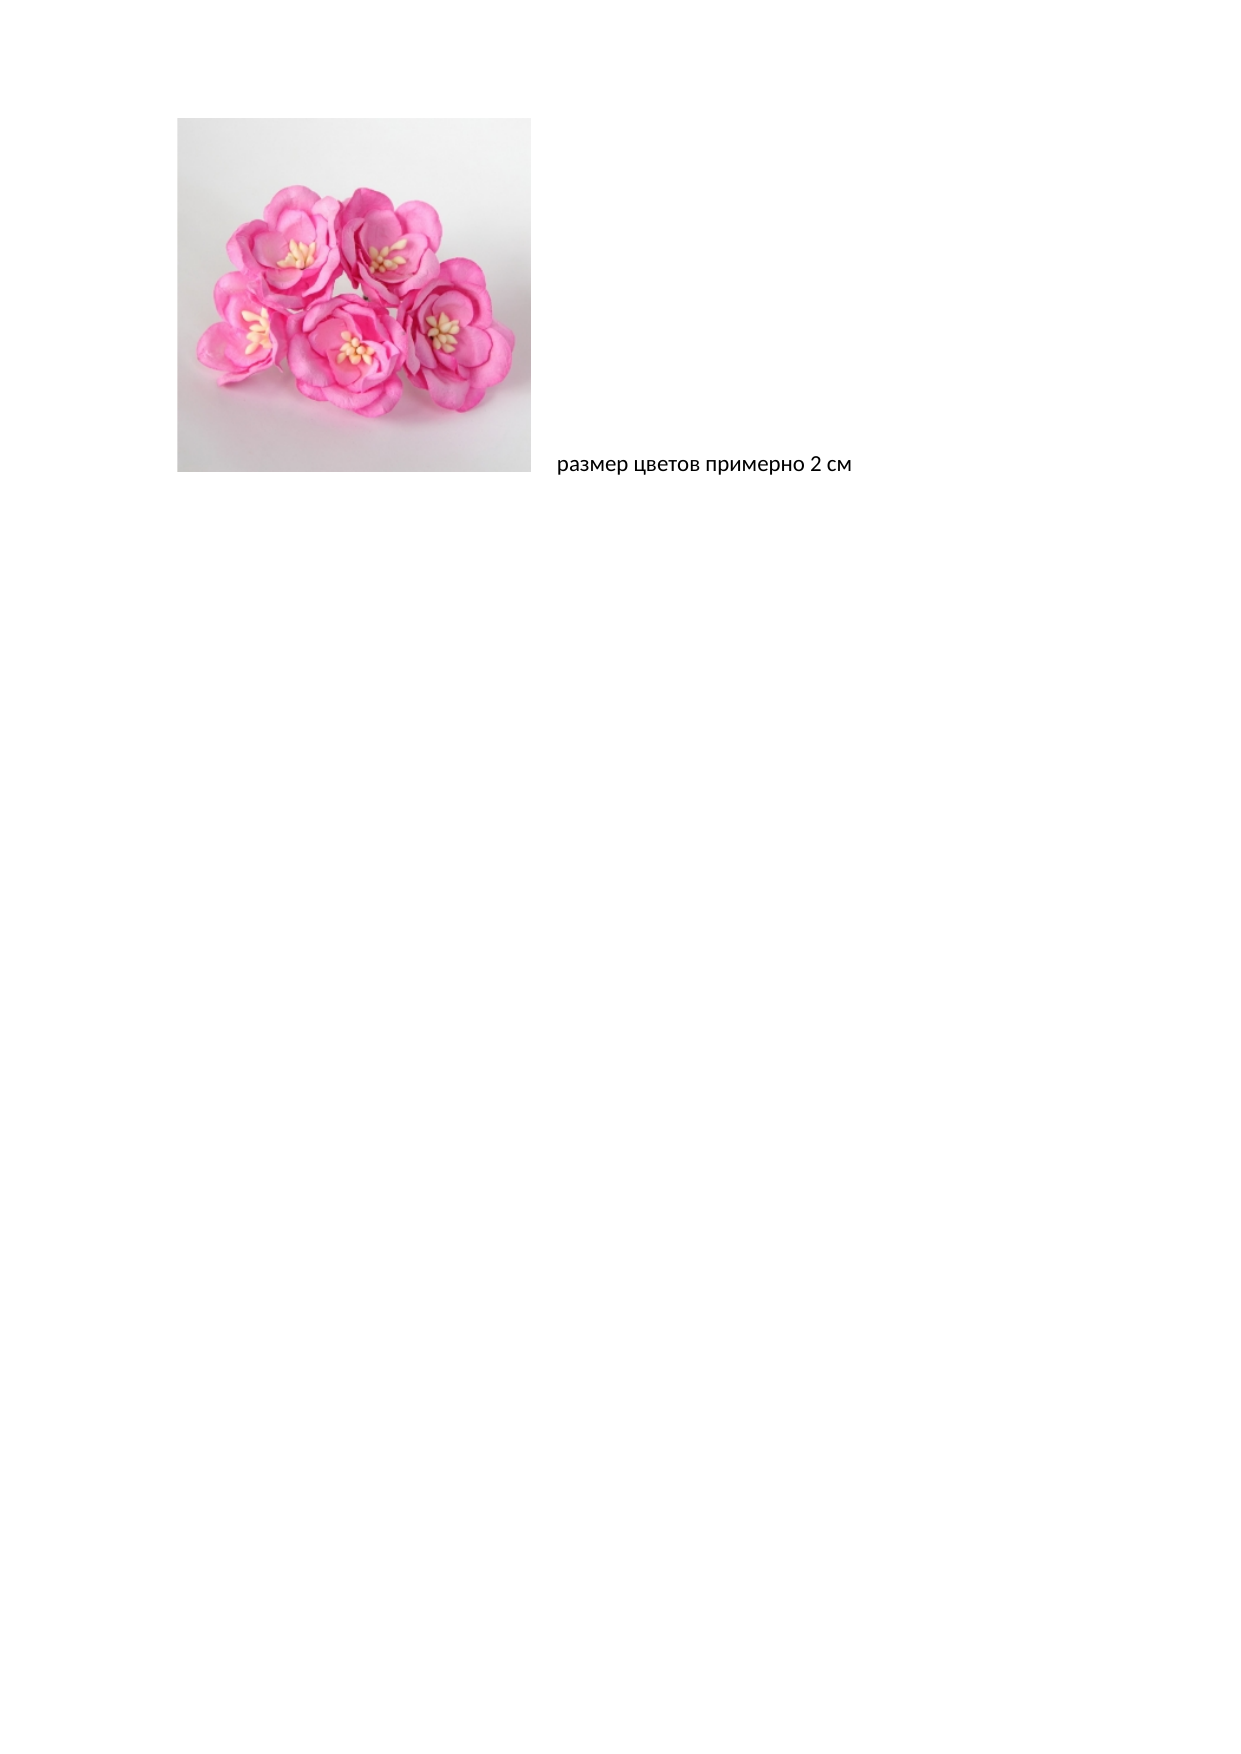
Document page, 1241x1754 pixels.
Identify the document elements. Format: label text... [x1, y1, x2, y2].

picture [177, 118, 531, 472]
